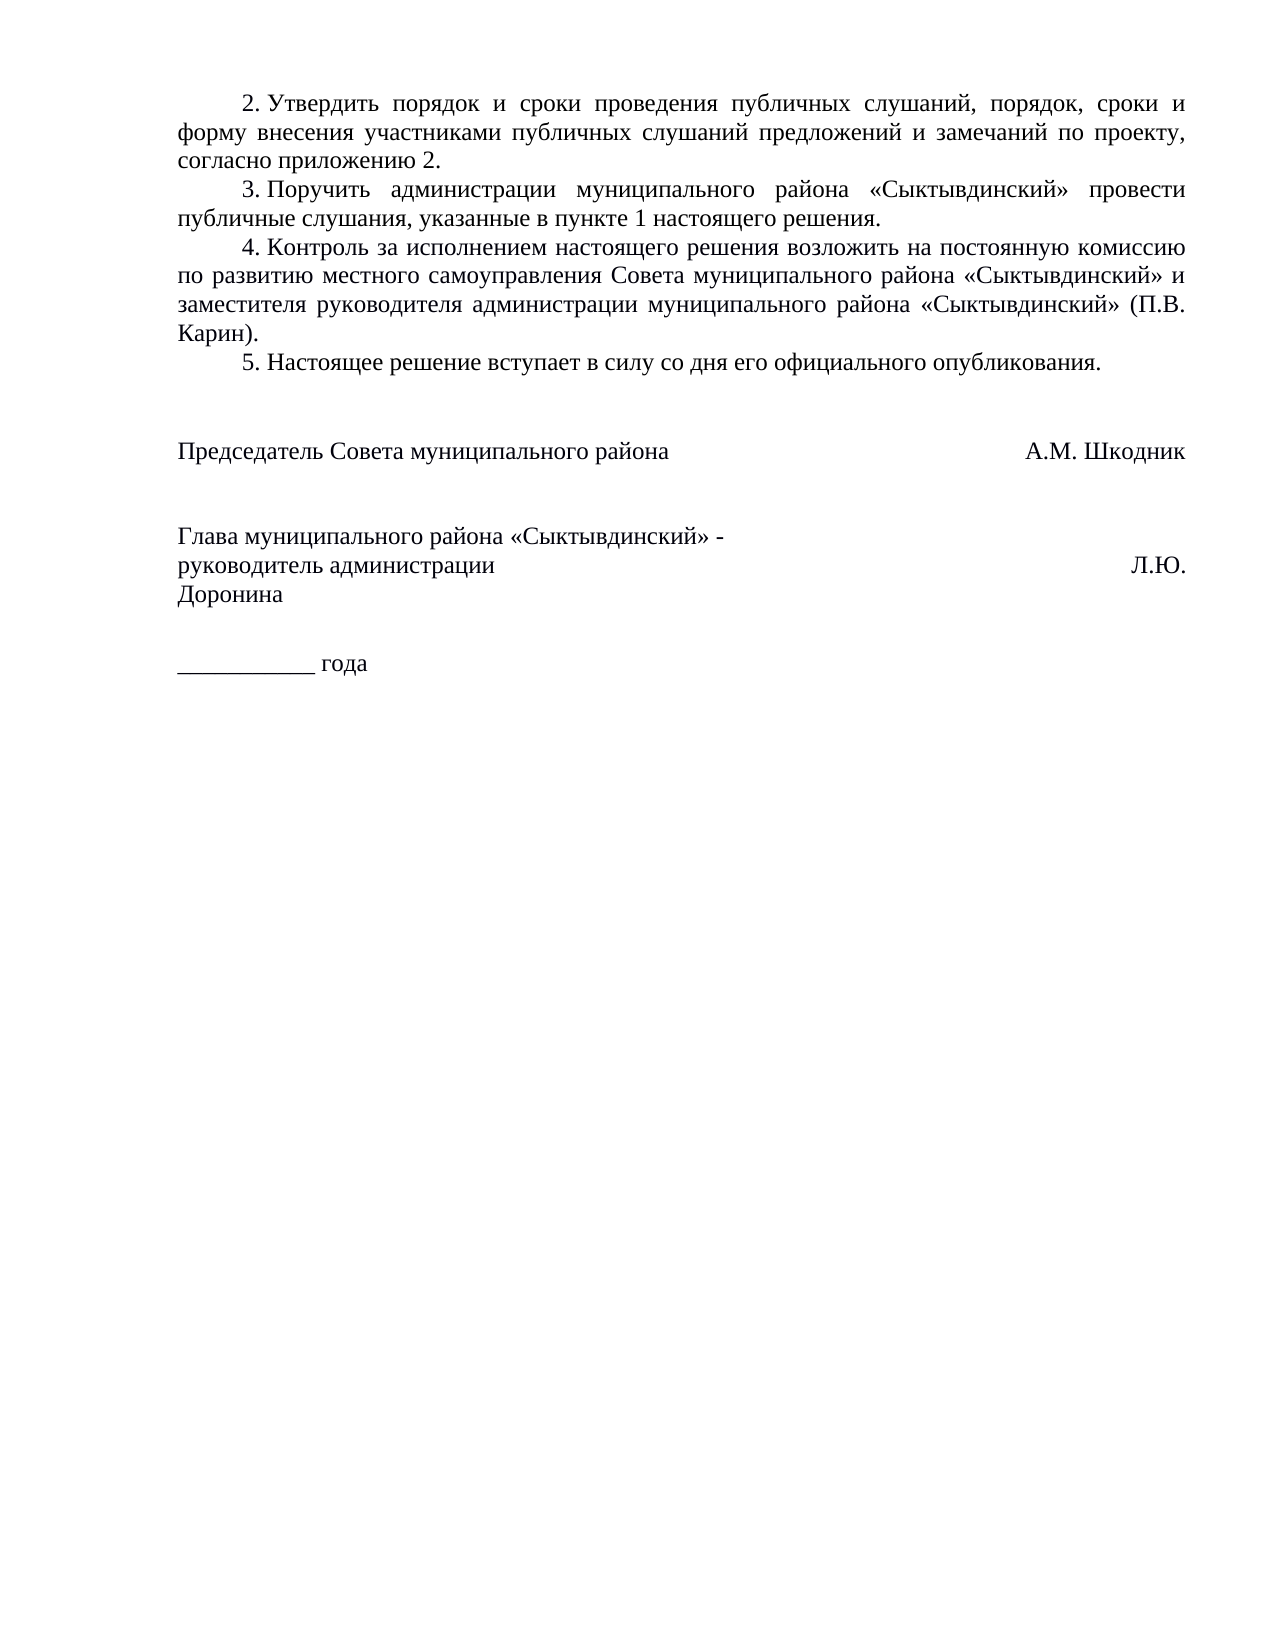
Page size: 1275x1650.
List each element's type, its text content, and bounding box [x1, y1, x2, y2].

text руководитель администрации Л.Ю. Доронина [177, 550, 1186, 607]
list Утвердить порядок и сроки проведения публичных слушаний, порядок, сроки и форму внесения участниками публичных слушаний предложений и замечаний по проекту, согласно приложению 2. [177, 88, 1186, 174]
list Контроль за исполнением настоящего решения возложить на постоянную комиссию по развитию местного самоуправления Совета муниципального района «Сыктывдинский» и заместителя руководителя администрации муниципального района «Сыктывдинский» (П.В. Карин). [177, 232, 1186, 347]
text Председатель Совета муниципального района А.М. Шкодник [177, 436, 1186, 465]
list Настоящее решение вступает в силу со дня его официального опубликования. [177, 347, 1186, 376]
text ___________ года [177, 648, 1186, 677]
list Поручить администрации муниципального района «Сыктывдинский» провести публичные слушания, указанные в пункте 1 настоящего решения. [177, 174, 1186, 232]
text Глава муниципального района «Сыктывдинский» - [177, 521, 1186, 550]
